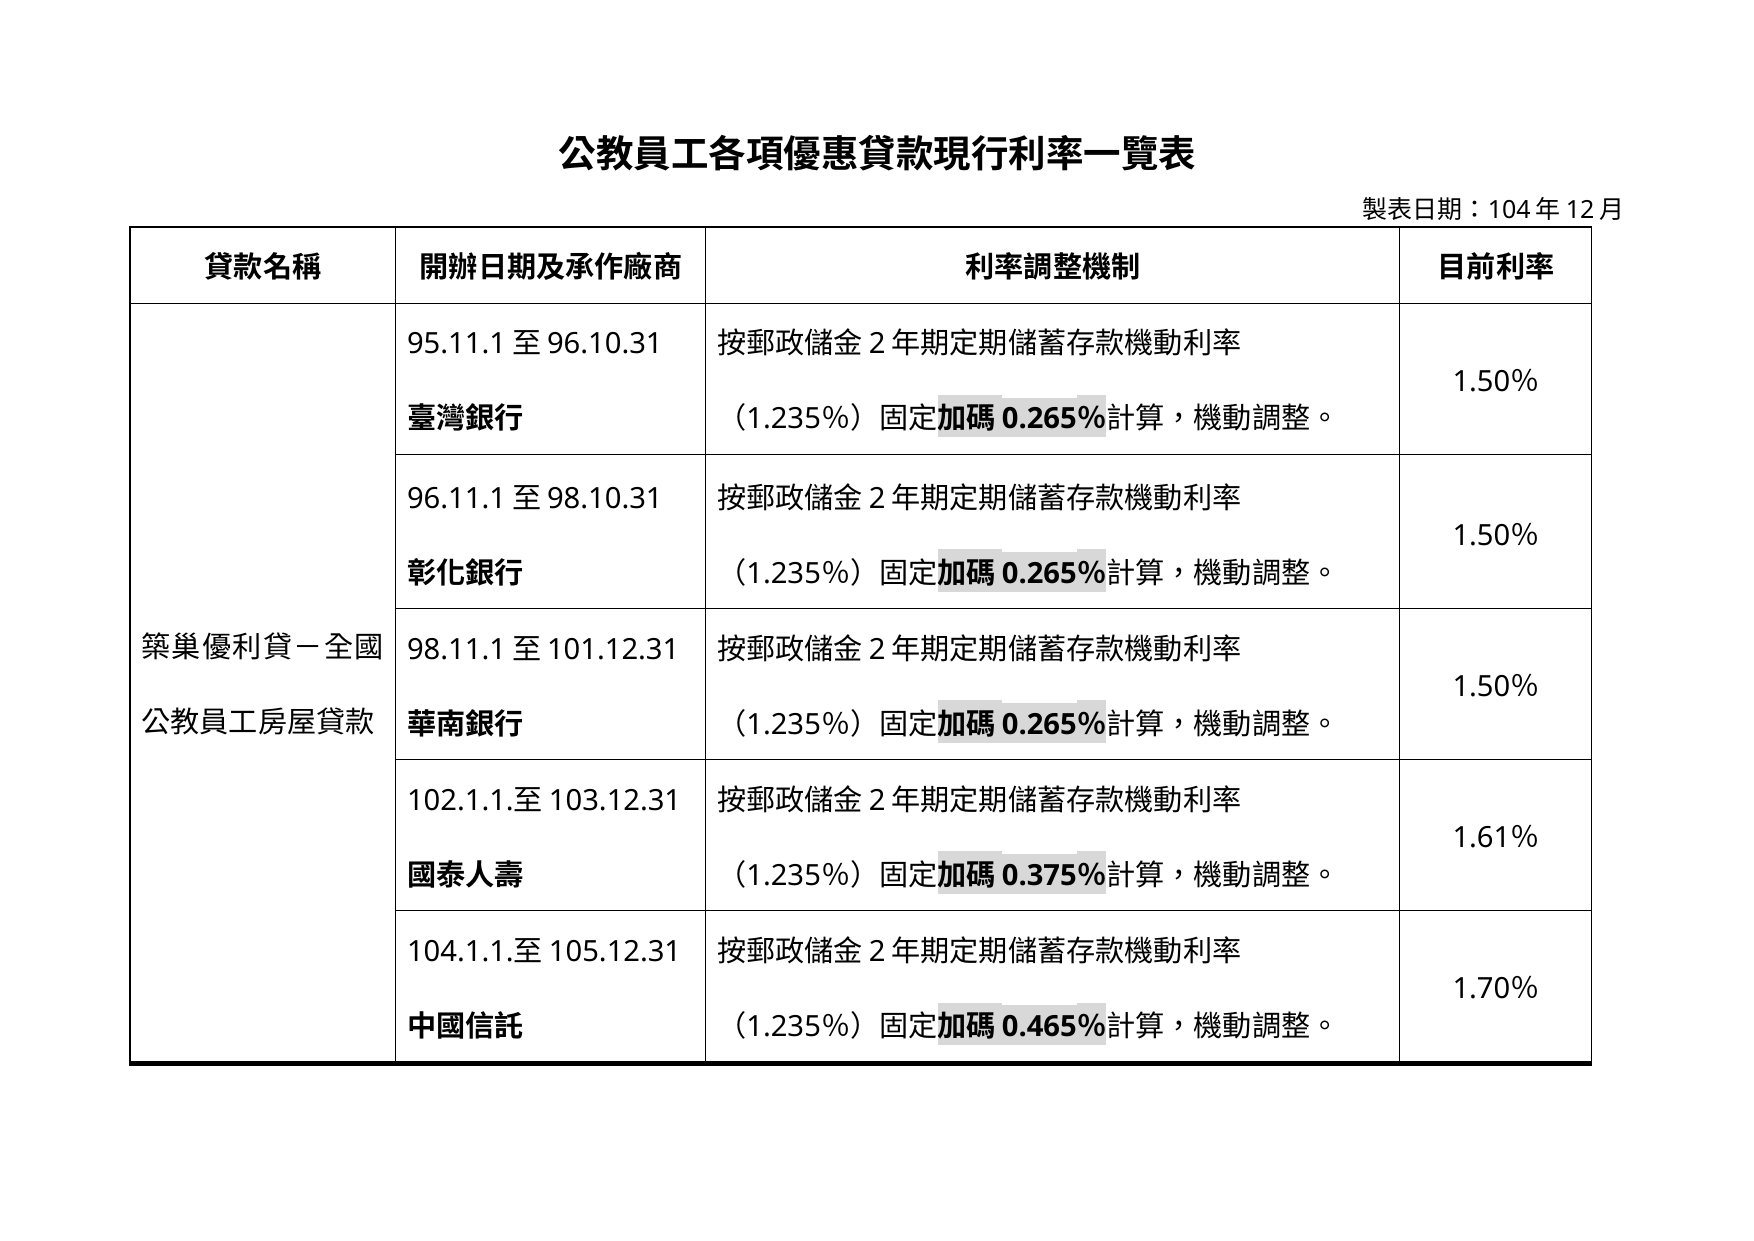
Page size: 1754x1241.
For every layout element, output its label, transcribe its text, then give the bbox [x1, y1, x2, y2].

table_cell 104.1.1.至105.12.31 中國信託 [396, 911, 705, 1061]
table_cell 1.70％ [1400, 911, 1591, 1061]
table_header 開辦日期及承作廠商 [396, 228, 705, 302]
table_cell 1.61％ [1400, 760, 1591, 910]
table_cell 按郵政儲金2年期定期儲蓄存款機動利率（1.235％）固定加碼0.465％計算，機動調整。 [706, 911, 1399, 1061]
table_cell 按郵政儲金2年期定期儲蓄存款機動利率（1.235％）固定加碼0.265％計算，機動調整。 [706, 609, 1399, 759]
table_cell 1.50％ [1400, 455, 1591, 608]
text 製表日期：104年12月 [130, 189, 1624, 226]
table_cell 95.11.1至96.10.31 臺灣銀行 [396, 304, 705, 453]
table_cell 102.1.1.至103.12.31 國泰人壽 [396, 760, 705, 910]
table_cell 按郵政儲金2年期定期儲蓄存款機動利率（1.235％）固定加碼0.265％計算，機動調整。 [706, 304, 1399, 453]
table_cell 築巢優利貸－全國公教員工房屋貸款 [131, 304, 395, 1061]
table_header 目前利率 [1400, 228, 1591, 302]
table_header 利率調整機制 [706, 228, 1399, 302]
table_cell 按郵政儲金2年期定期儲蓄存款機動利率（1.235％）固定加碼0.375％計算，機動調整。 [706, 760, 1399, 910]
table_cell 96.11.1至98.10.31 彰化銀行 [396, 455, 705, 608]
table_cell 98.11.1至101.12.31 華南銀行 [396, 609, 705, 759]
text 公教員工各項優惠貸款現行利率一覽表 [130, 114, 1624, 189]
table_cell 1.50％ [1400, 304, 1591, 453]
table_header 貸款名稱 [131, 228, 395, 302]
table_cell 按郵政儲金2年期定期儲蓄存款機動利率（1.235％）固定加碼0.265％計算，機動調整。 [706, 455, 1399, 608]
table_cell 1.50％ [1400, 609, 1591, 759]
